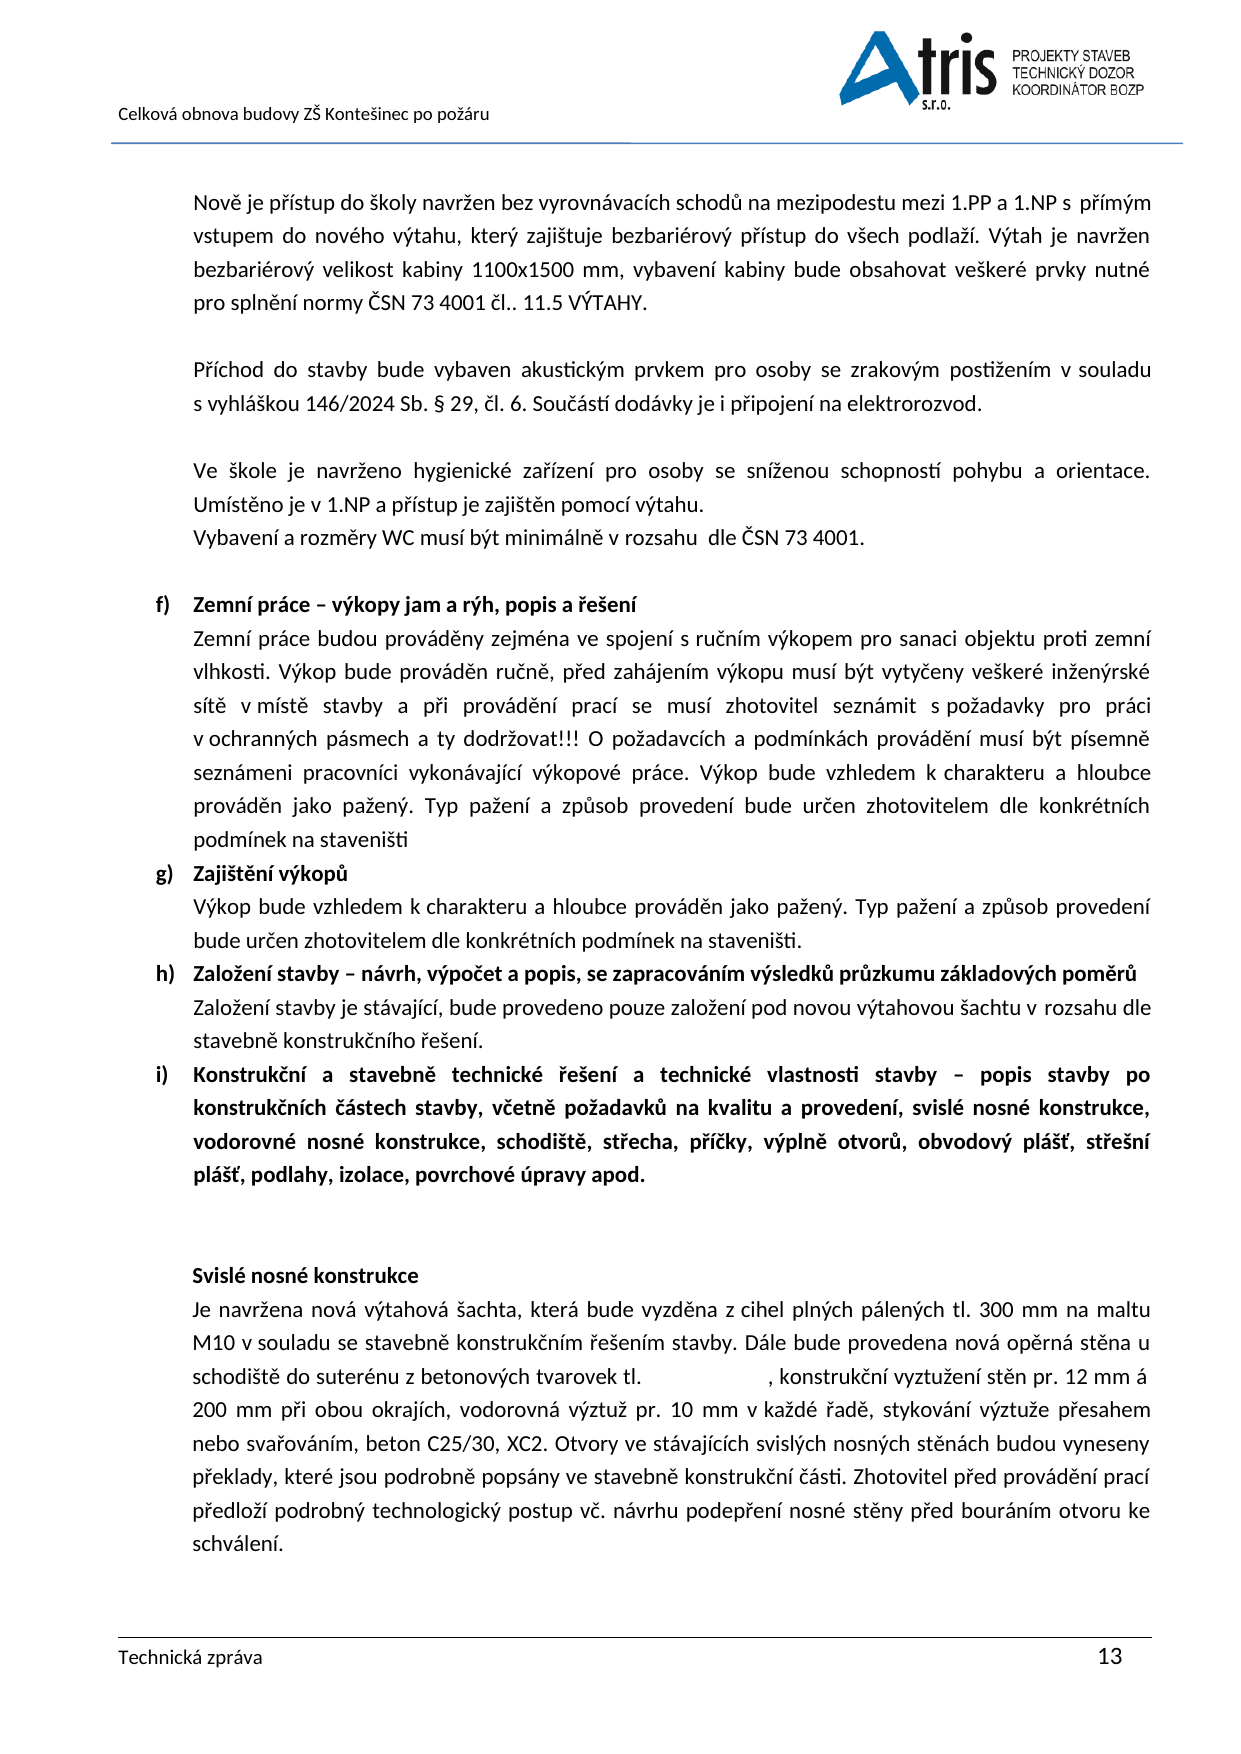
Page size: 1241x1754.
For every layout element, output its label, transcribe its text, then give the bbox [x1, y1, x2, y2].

list Založení stavby je stávající, bude provedeno pouze založení pod novou výtahovou šachtu v rozsahu dle stavebně konstrukčního řešení. [193, 993, 1152, 1054]
list Vybavení a rozměry WC musí být minimálně v rozsahu dle ČSN 73 4001. [193, 523, 1152, 551]
list Ve škole je navrženo hygienické zařízení pro osoby se sníženou schopností pohybu a orientace. Umístěno je v 1.NP a přístup je zajištěn pomocí výtahu. [193, 456, 1152, 518]
list Konstrukční a stavebně technické řešení a technické vlastnosti stavby – popis stavby po konstrukčních částech stavby, včetně požadavků na kvalitu a provedení, svislé nosné konstrukce, vodorovné nosné konstrukce, schodiště, střecha, příčky, výplně otvorů, obvodový plášť, střešní plášť, podlahy, izolace, povrchové úpravy apod. [156, 1060, 1152, 1188]
list Výkop bude vzhledem k charakteru a hloubce prováděn jako pažený. Typ pažení a způsob provedení bude určen zhotovitelem dle konkrétních podmínek na staveništi. [193, 892, 1152, 954]
list Nově je přístup do školy navržen bez vyrovnávacích schodů na mezipodestu mezi 1.PP a 1.NP s přímým vstupem do nového výtahu, který zajištuje bezbariérový přístup do všech podlaží. Výtah je navržen bezbariérový velikost kabiny 1100x1500 mm, vybavení kabiny bude obsahovat veškeré prvky nutné pro splnění normy ČSN 73 4001 čl.. 11.5 VÝTAHY. [193, 188, 1152, 316]
picture [837, 29, 1145, 111]
list Příchod do stavby bude vybaven akustickým prvkem pro osoby se zrakovým postižením v souladu s vyhláškou 146/2024 Sb. § 29, čl. 6. Součástí dodávky je i připojení na elektrorozvod. [193, 356, 1152, 417]
list Zemní práce – výkopy jam a rýh, popis a řešení [156, 590, 1152, 618]
list Založení stavby – návrh, výpočet a popis, se zapracováním výsledků průzkumu základových poměrů [156, 959, 1152, 987]
text Svislé nosné konstrukce [192, 1261, 1152, 1289]
text Je navržena nová výtahová šachta, která bude vyzděna z cihel plných pálených tl. 300 mm na maltu M10 v souladu se stavebně konstrukčním řešením stavby. Dále bude provedena nová opěrná stěna u schodiště do suterénu z betonových tvarovek tl. , konstrukční vyztužení stěn pr. 12 mm á 200 mm při obou okrajích, vodorovná výztuž pr. 10 mm v každé řadě, stykování výztuže přesahem nebo svařováním, beton C25/30, XC2. Otvory ve stávajících svislých nosných stěnách budou vyneseny překlady, které jsou podrobně popsány ve stavebně konstrukční části. Zhotovitel před provádění prací předloží podrobný technologický postup vč. návrhu podepření nosné stěny před bouráním otvoru ke schválení. [192, 1295, 1152, 1557]
list Zemní práce budou prováděny zejména ve spojení s ručním výkopem pro sanaci objektu proti zemní vlhkosti. Výkop bude prováděn ručně, před zahájením výkopu musí být vytyčeny veškeré inženýrské sítě v místě stavby a při provádění prací se musí zhotovitel seznámit s požadavky pro práci v ochranných pásmech a ty dodržovat!!! O požadavcích a podmínkách provádění musí být písemně seznámeni pracovníci vykonávající výkopové práce. Výkop bude vzhledem k charakteru a hloubce prováděn jako pažený. Typ pažení a způsob provedení bude určen zhotovitelem dle konkrétních podmínek na staveništi [193, 624, 1152, 853]
list Zajištění výkopů [156, 859, 1152, 887]
